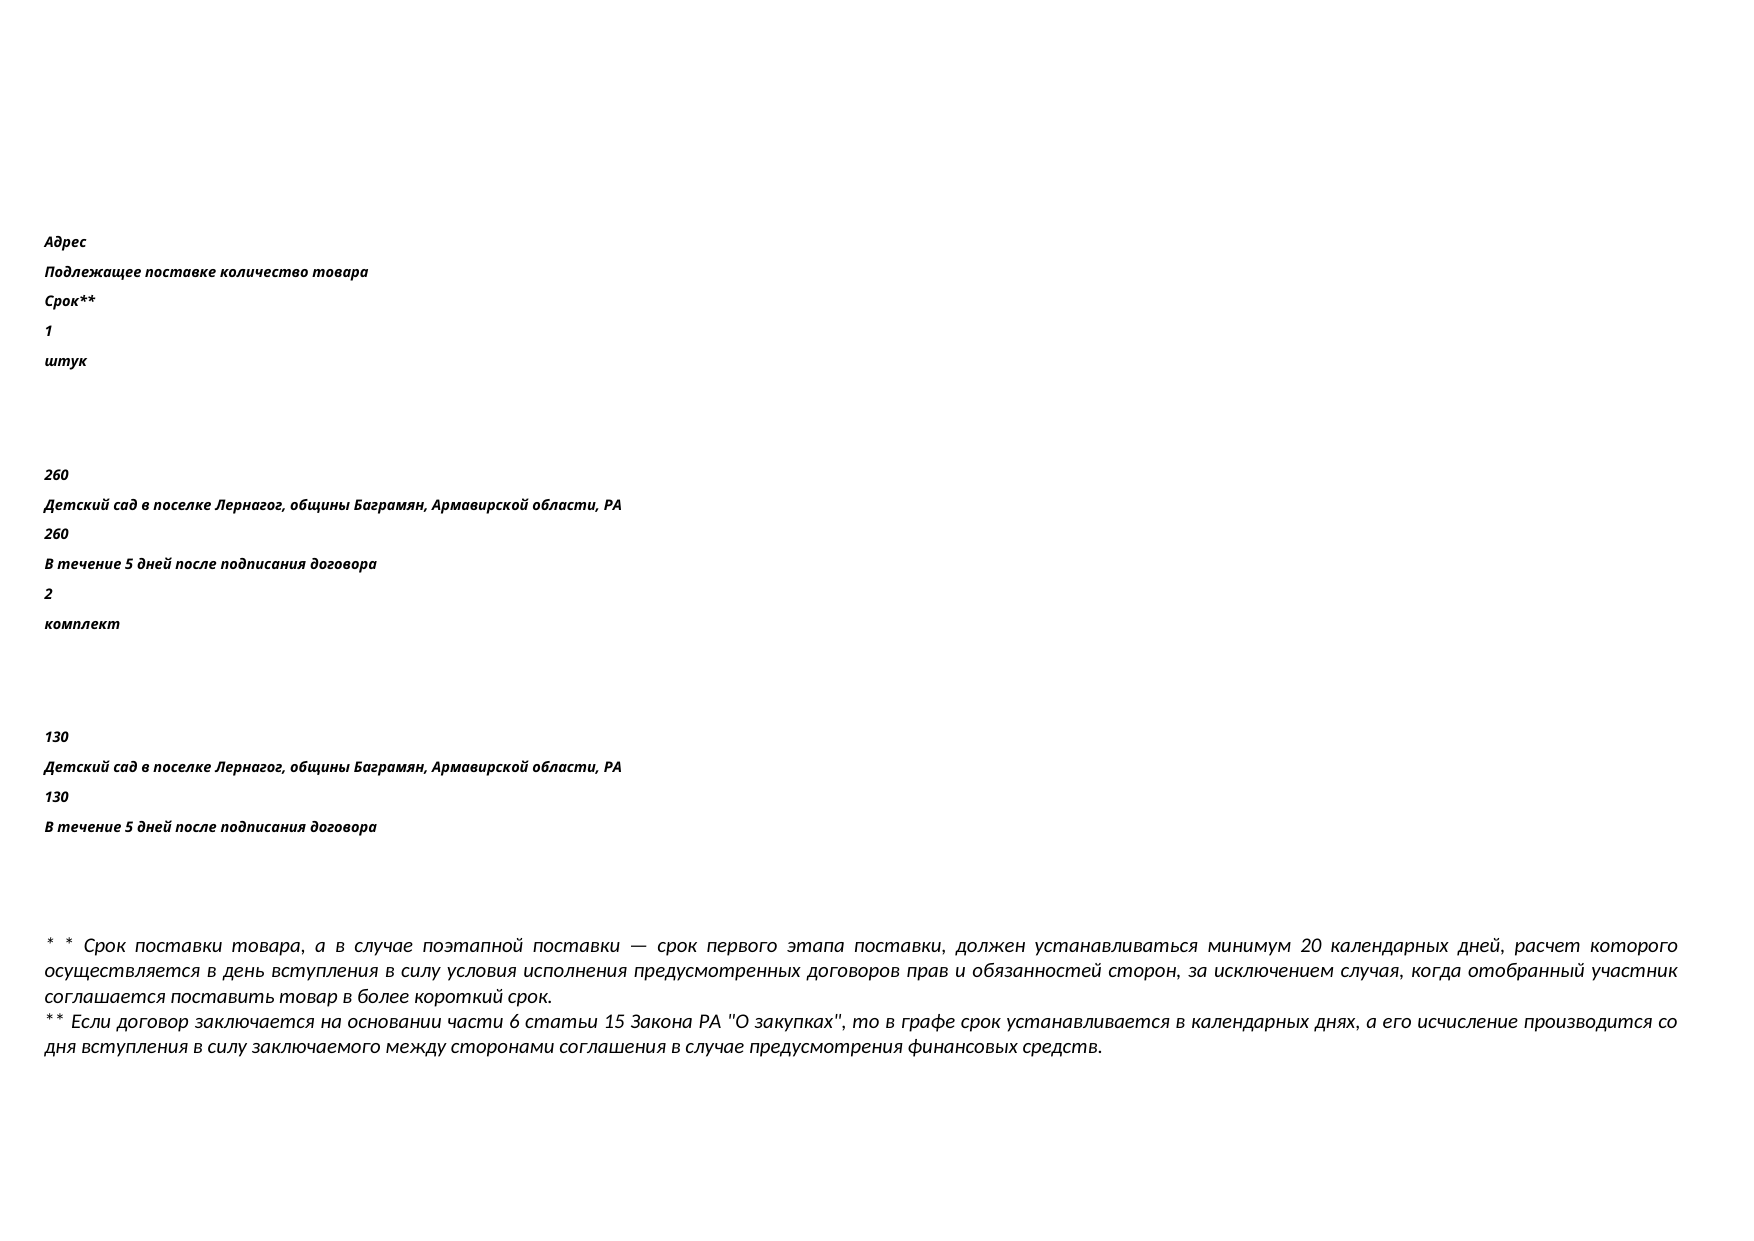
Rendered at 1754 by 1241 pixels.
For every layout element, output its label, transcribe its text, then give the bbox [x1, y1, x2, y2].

text * * Срок поставки товара, а в случае поэтапной поставки — срок первого этапа поставки, должен устанавливаться минимум 20 календарных дней, расчет которого осуществляется в день вступления в силу условия исполнения предусмотренных договоров прав и обязанностей сторон, за исключением случая, когда отобранный участник соглашается поставить товар в более короткий срок. [44, 932, 1680, 1008]
text ** Если договор заключается на основании части 6 статьи 15 Закона РА "О закупках", то в графе срок устанавливается в календарных днях, а его исчисление производится со дня вступления в силу заключаемого между сторонами соглашения в случае предусмотрения финансовых средств. [44, 1008, 1680, 1059]
